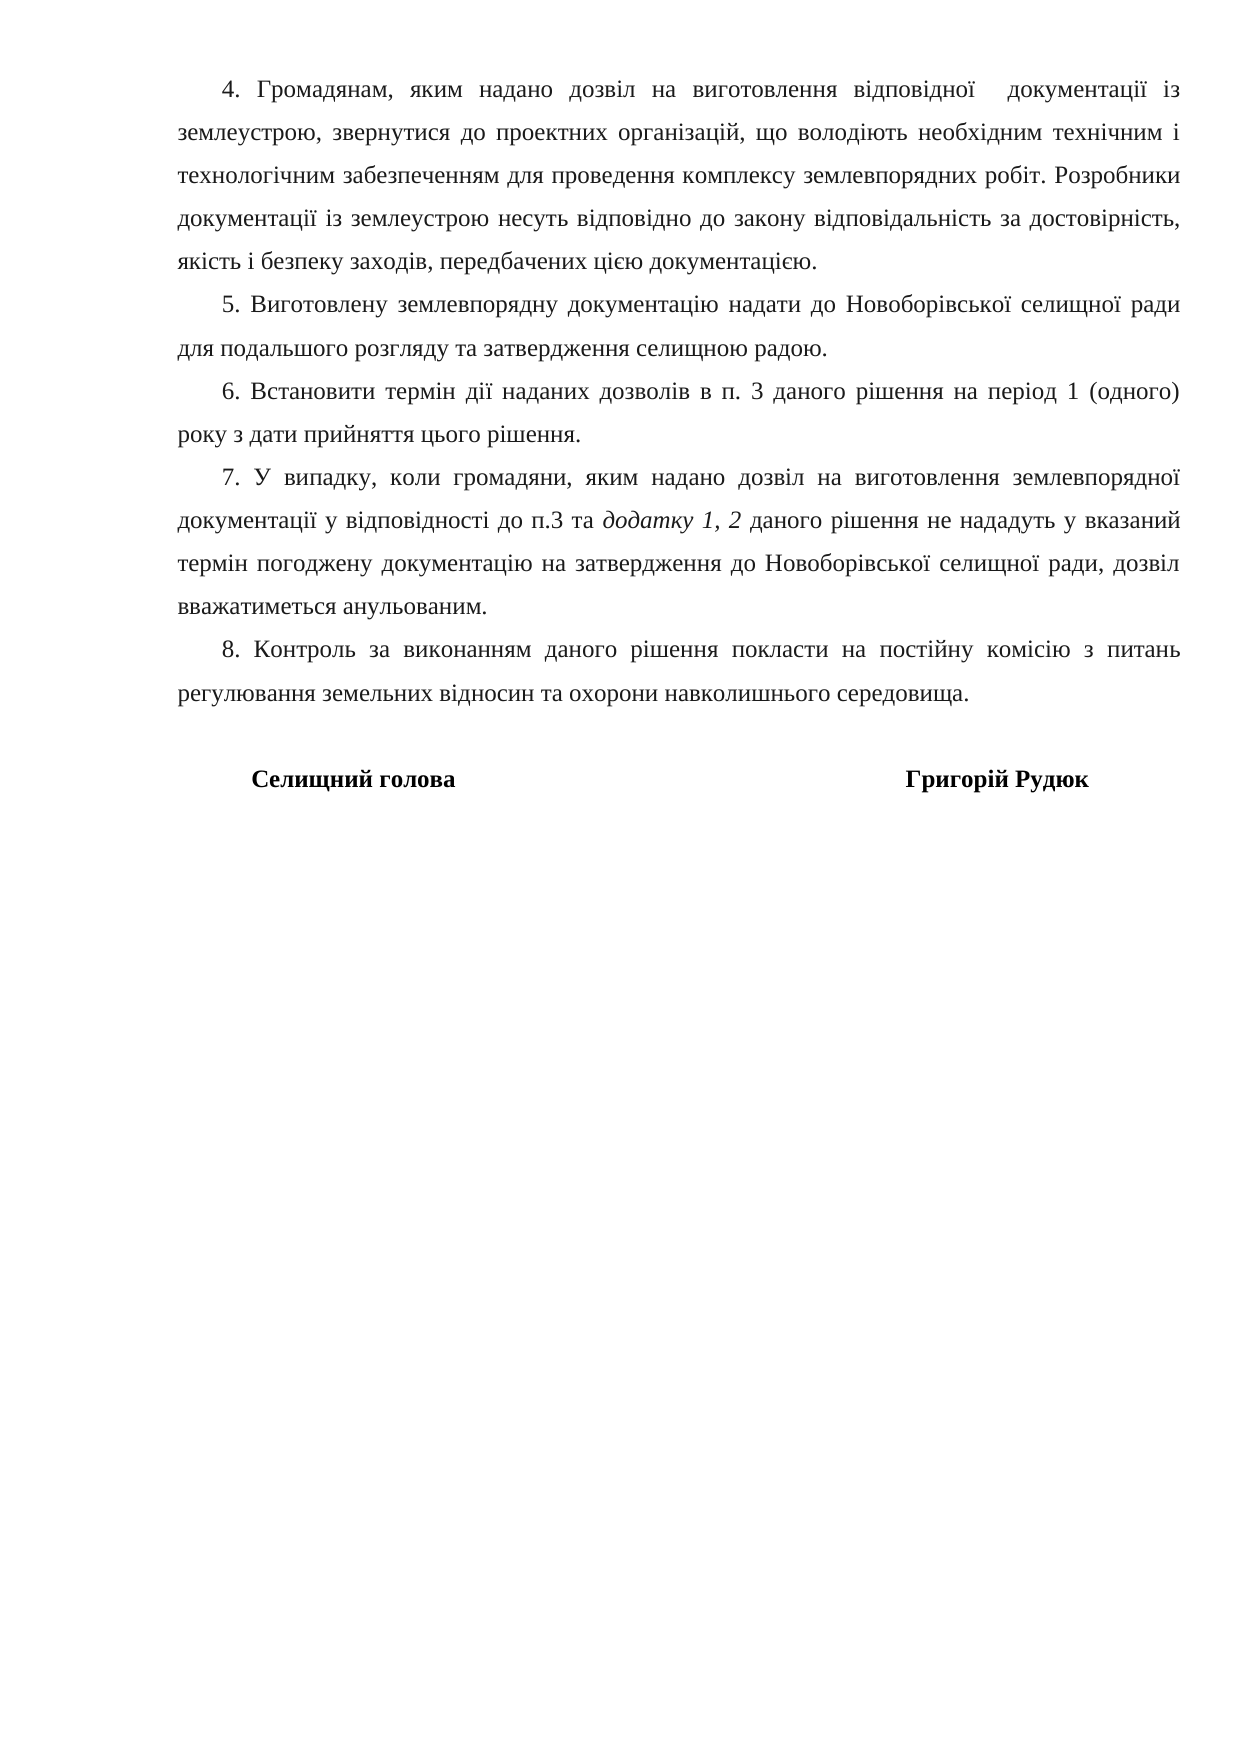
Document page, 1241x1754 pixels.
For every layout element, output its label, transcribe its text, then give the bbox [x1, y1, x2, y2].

list 5. Виготовлену землевпорядну документацію надати до Новоборівської селищної ради для подальшого розгляду та затвердження селищною радою. [177, 289, 1181, 361]
list 6. Встановити термін дії наданих дозволів в п. 3 даного рішення на період 1 (одного) року з дати прийняття цього рішення. [177, 376, 1181, 448]
list 4. Громадянам, яким надано дозвіл на виготовлення відповідної документації із землеустрою, звернутися до проектних організацій, що володіють необхідним технічним і технологічним забезпеченням для проведення комплексу землевпорядних робіт. Розробники документації із землеустрою несуть відповідно до закону відповідальність за достовірність, якість і безпеку заходів, передбачених цією документацією. [177, 74, 1181, 275]
text Селищний голова Григорій Рудюк [177, 764, 1181, 793]
list 7. У випадку, коли громадяни, яким надано дозвіл на виготовлення землевпорядної документації у відповідності до п.3 та додатку 1, 2 даного рішення не нададуть у вказаний термін погоджену документацію на затвердження до Новоборівської селищної ради, дозвіл вважатиметься анульованим. [177, 462, 1181, 620]
text 8. Контроль за виконанням даного рішення покласти на постійну комісію з питань регулювання земельних відносин та охорони навколишнього середовища. [177, 634, 1181, 706]
